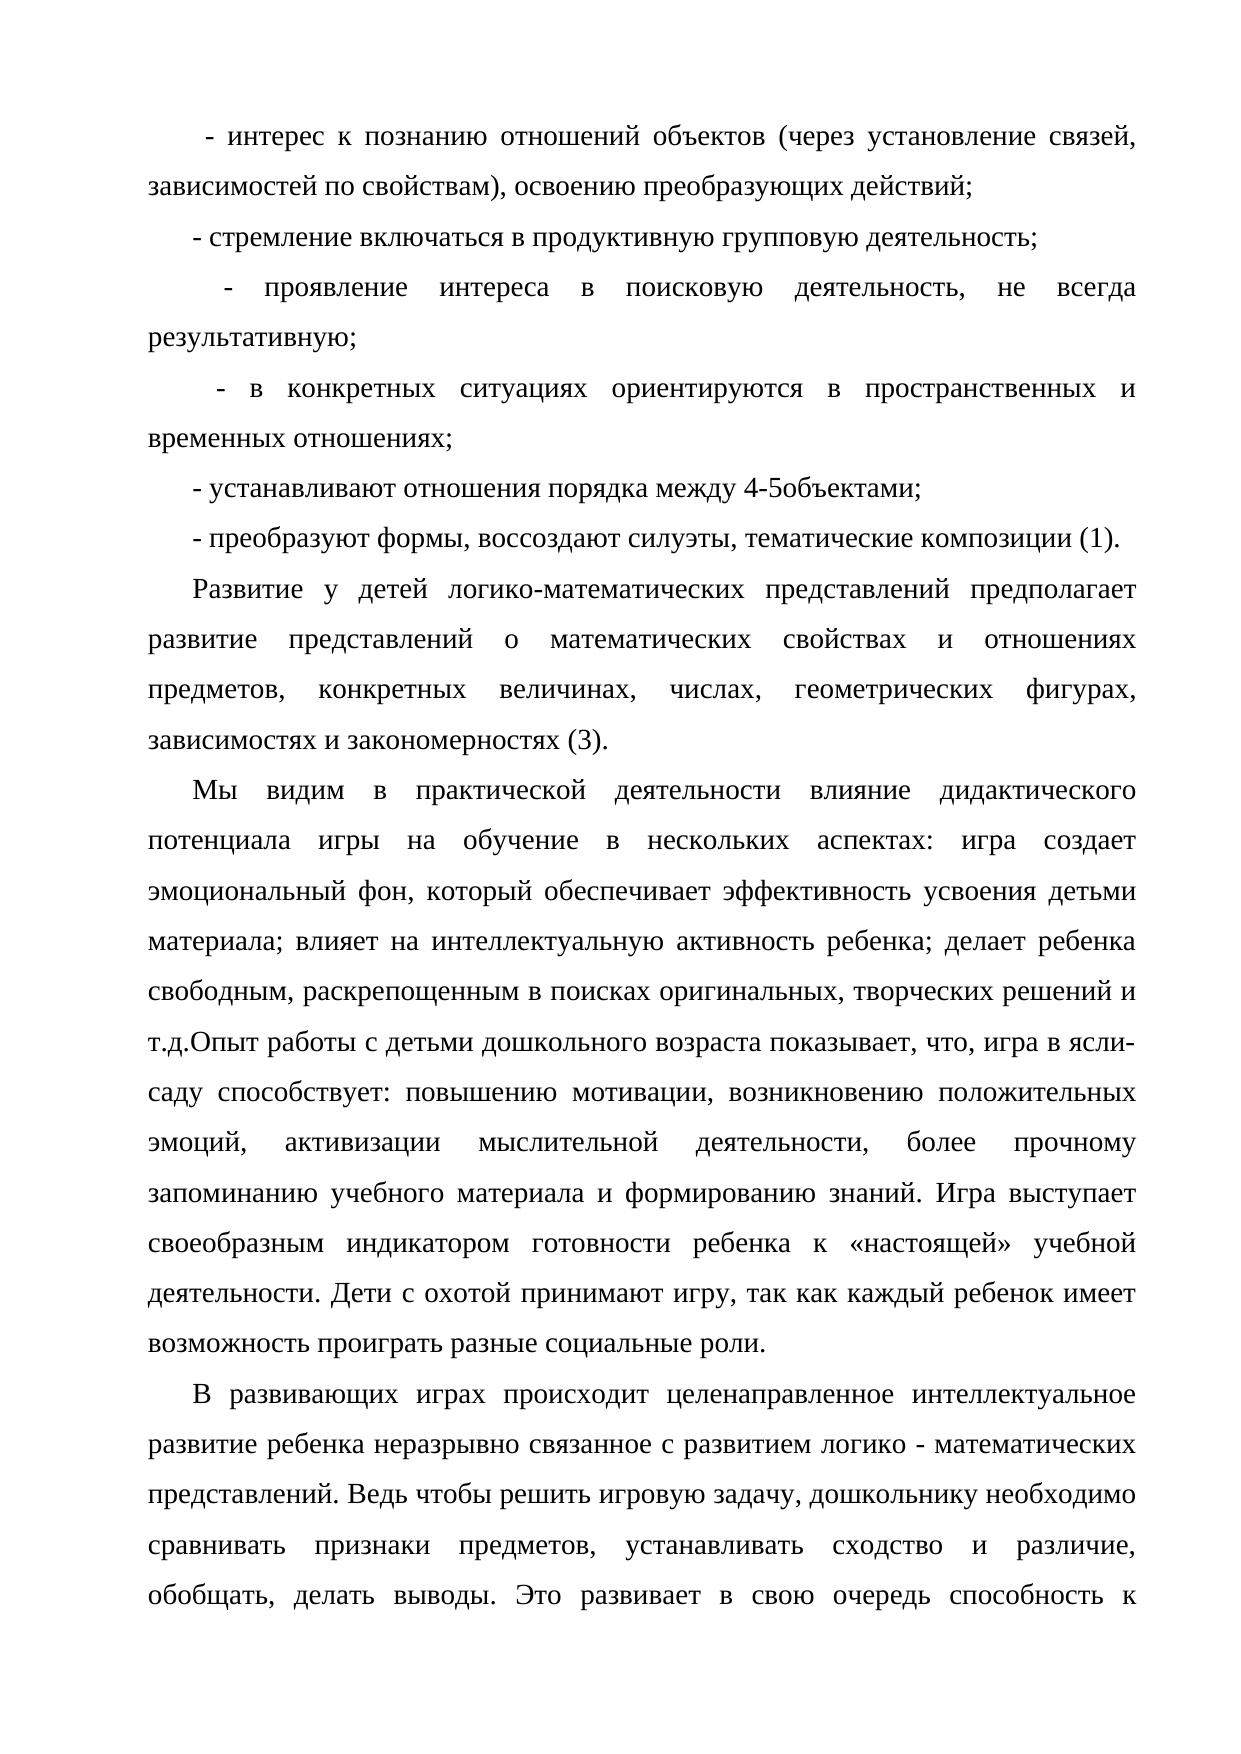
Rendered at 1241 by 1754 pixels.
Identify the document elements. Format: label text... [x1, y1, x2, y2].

text - проявление интереса в поисковую деятельность, не всегда результативную; [148, 269, 1137, 353]
text - преобразуют формы, воссоздают силуэты, тематические композиции (1). [148, 521, 1137, 554]
text - устанавливают отношения порядка между 4-5объектами; [148, 470, 1137, 504]
text - интерес к познанию отношений объектов (через установление связей, зависимостей по свойствам), освоению преобразующих действий; [148, 118, 1137, 202]
text - в конкретных ситуациях ориентируются в пространственных и временных отношениях; [148, 370, 1137, 453]
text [148, 1376, 1137, 1611]
text Мы видим в практической деятельности влияние дидактического потенциала игры на обучение в нескольких аспектах: игра создает эмоциональный фон, который обеспечивает эффективность усвоения детьми материала; влияет на интеллектуальную активность ребенка; делает ребенка свободным, раскрепощенным в поисках оригинальных, творческих решений и т.д.Опыт работы с детьми дошкольного возраста показывает, что, игра в ясли-саду способствует: повышению мотивации, возникновению положительных эмоций, активизации мыслительной деятельности, более прочному запоминанию учебного материала и формированию знаний. Игра выступает своеобразным индикатором готовности ребенка к «настоящей» учебной деятельности. Дети с охотой принимают игру, так как каждый ребенок имеет возможность проиграть разные социальные роли. [148, 772, 1137, 1359]
text - стремление включаться в продуктивную групповую деятельность; [148, 219, 1137, 252]
text Развитие у детей логико-математических представлений предполагает развитие представлений о математических свойствах и отношениях предметов, конкретных величинах, числах, геометрических фигурах, зависимостях и закономерностях (3). [148, 571, 1137, 755]
